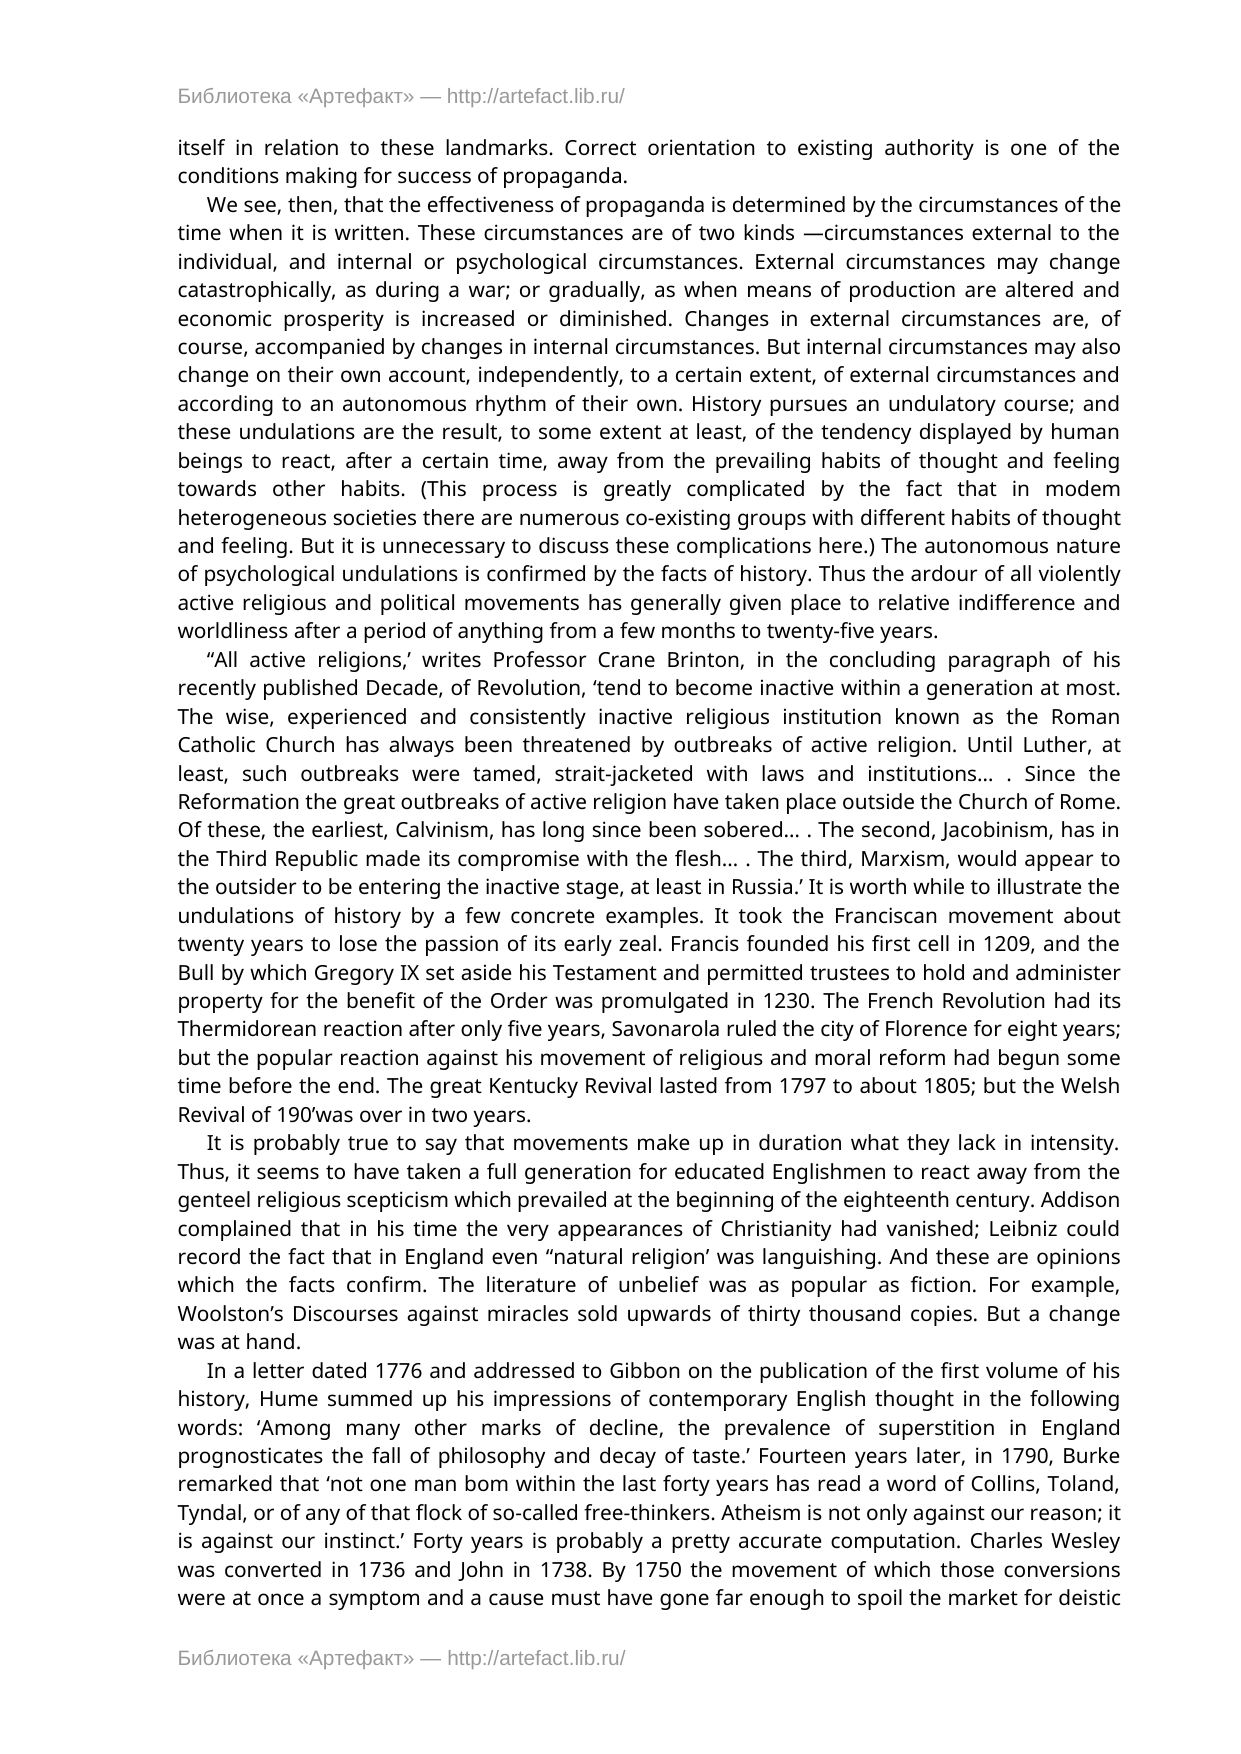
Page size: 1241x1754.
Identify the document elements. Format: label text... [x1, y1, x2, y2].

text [177, 133, 1122, 190]
text We see, then, that the effectiveness of propaganda is determined by the circumstances of the time when it is written. These circumstances are of two kinds —circumstances external to the individual, and internal or psychological circumstances. External circumstances may change catastrophically, as during a war; or gradually, as when means of production are altered and economic prosperity is increased or diminished. Changes in external circumstances are, of course, accompanied by changes in internal circumstances. But internal circumstances may also change on their own account, independently, to a certain extent, of external circumstances and according to an autonomous rhythm of their own. History pursues an undulatory course; and these undulations are the result, to some extent at least, of the tendency displayed by human beings to react, after a certain time, away from the prevailing habits of thought and feeling towards other habits. (This process is greatly complicated by the fact that in modem heterogeneous societies there are numerous co-existing groups with different habits of thought and feeling. But it is unnecessary to discuss these complications here.) The autonomous nature of psychological undulations is confirmed by the facts of history. Thus the ardour of all violently active religious and political movements has generally given place to relative indifference and worldliness after a period of anything from a few months to twenty-five years. [177, 190, 1122, 645]
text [177, 1356, 1122, 1612]
text “All active religions,’ writes Professor Crane Brinton, in the concluding paragraph of his recently published Decade, of Revolution, ‘tend to become inactive within a generation at most. The wise, experienced and consistently inactive religious institution known as the Roman Catholic Church has always been threatened by outbreaks of active religion. Until Luther, at least, such outbreaks were tamed, strait-jacketed with laws and institutions… . Since the Reformation the great outbreaks of active religion have taken place outside the Church of Rome. Of these, the earliest, Calvinism, has long since been sobered… . The second, Jacobinism, has in the Third Republic made its compromise with the flesh… . The third, Marxism, would appear to the outsider to be entering the inactive stage, at least in Russia.’ It is worth while to illustrate the undulations of history by a few concrete examples. It took the Franciscan movement about twenty years to lose the passion of its early zeal. Francis founded his first cell in 1209, and the Bull by which Gregory IX set aside his Testament and permitted trustees to hold and administer property for the benefit of the Order was promulgated in 1230. The French Revolution had its Thermidorean reaction after only five years, Savonarola ruled the city of Florence for eight years; but the popular reaction against his movement of religious and moral reform had begun some time before the end. The great Kentucky Revival lasted from 1797 to about 1805; but the Welsh Revival of 190’was over in two years. [177, 645, 1122, 1128]
text It is probably true to say that movements make up in duration what they lack in intensity. Thus, it seems to have taken a full generation for educated Englishmen to react away from the genteel religious scepticism which prevailed at the beginning of the eighteenth century. Addison complained that in his time the very appearances of Christianity had vanished; Leibniz could record the fact that in England even “natural religion’ was languishing. And these are opinions which the facts confirm. The literature of unbelief was as popular as fiction. For example, Woolston’s Discourses against miracles sold upwards of thirty thousand copies. But a change was at hand. [177, 1128, 1122, 1356]
